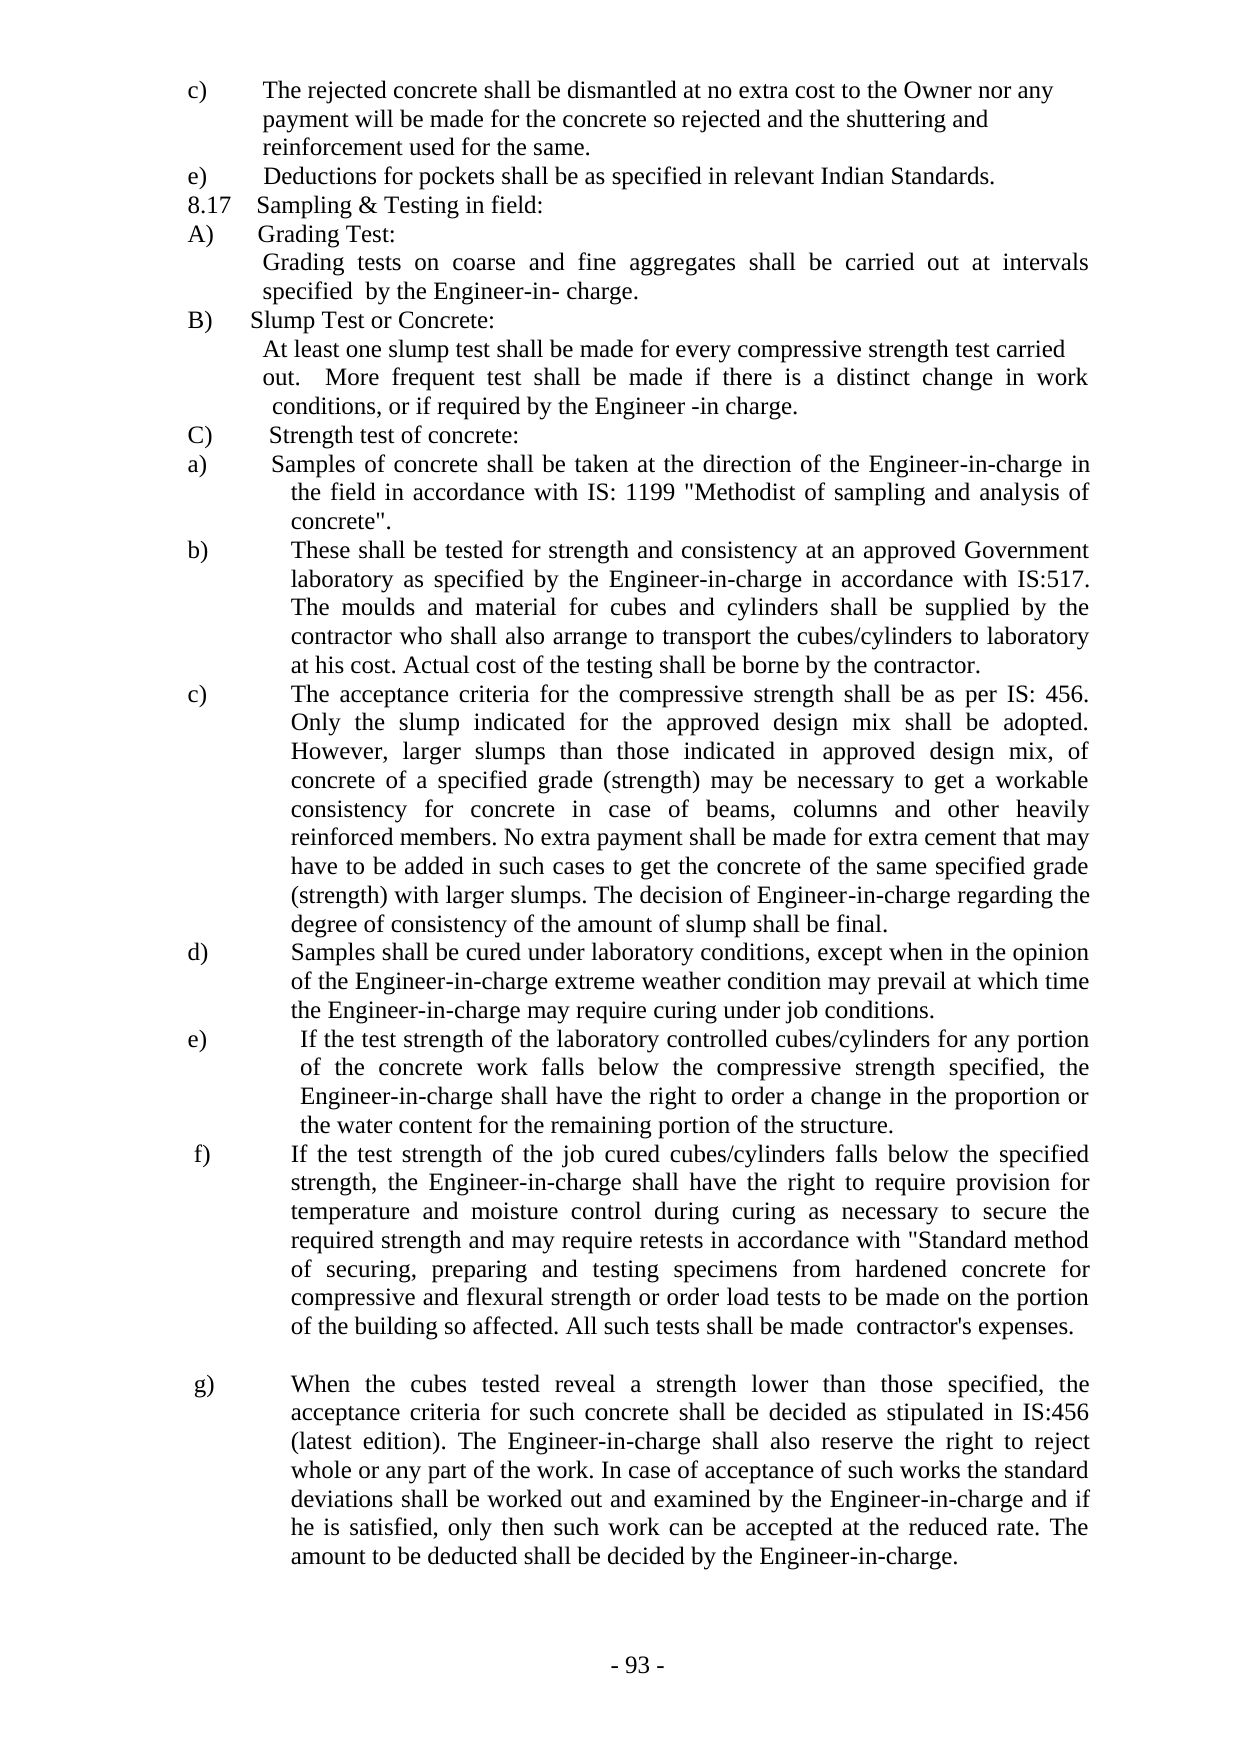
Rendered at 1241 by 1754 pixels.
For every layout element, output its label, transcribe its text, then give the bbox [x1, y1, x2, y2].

text a) Samples of concrete shall be taken at the direction of the Engineer-in-charge in the field in accordance with IS: 1199 "Methodist of sampling and analysis of concrete". [187, 449, 1090, 535]
text out. More frequent test shall be made if there is a distinct change in work conditions, or if required by the Engineer -in charge. [197, 362, 1090, 420]
text e) Deductions for pockets shall be as specified in relevant Indian Standards. [112, 161, 1090, 190]
text g) When the cubes tested reveal a strength lower than those specified, the acceptance criteria for such concrete shall be decided as stipulated in IS:456 (latest edition). The Engineer-in-charge shall also reserve the right to reject whole or any part of the work. In case of acceptance of such works the standard deviations shall be worked out and examined by the Engineer-in-charge and if he is satisfied, only then such work can be accepted at the reduced rate. The amount to be deducted shall be decided by the Engineer-in-charge. [187, 1369, 1090, 1570]
text d) Samples shall be cured under laboratory conditions, except when in the opinion of the Engineer-in-charge extreme weather condition may prevail at which time the Engineer-in-charge may require curing under job conditions. [187, 937, 1090, 1024]
text e) If the test strength of the laboratory controlled cubes/cylinders for any portion of the concrete work falls below the compressive strength specified, the Engineer-in-charge shall have the right to order a change in the proportion or the water content for the remaining portion of the structure. [187, 1024, 1090, 1139]
text C) Strength test of concrete: [187, 420, 1090, 449]
text 8.17 Sampling & Testing in field: [112, 190, 1090, 219]
text f) If the test strength of the job cured cubes/cylinders falls below the specified strength, the Engineer-in-charge shall have the right to require provision for temperature and moisture control during curing as necessary to secure the required strength and may require retests in accordance with "Standard method of securing, preparing and testing specimens from hardened concrete for compressive and flexural strength or order load tests to be made on the portion of the building so affected. All such tests shall be made contractor's expenses. [187, 1139, 1090, 1340]
text b) These shall be tested for strength and consistency at an approved Government laboratory as specified by the Engineer-in-charge in accordance with IS:517. The moulds and material for cubes and cylinders shall be supplied by the contractor who shall also arrange to transport the cubes/cylinders to laboratory at his cost. Actual cost of the testing shall be borne by the contractor. [187, 535, 1090, 679]
text c) The rejected concrete shall be dismantled at no extra cost to the Owner nor any payment will be made for the concrete so rejected and the shuttering and reinforcement used for the same. [187, 75, 1090, 161]
text c) The acceptance criteria for the compressive strength shall be as per IS: 456. Only the slump indicated for the approved design mix shall be adopted. However, larger slumps than those indicated in approved design mix, of concrete of a specified grade (strength) may be necessary to get a workable consistency for concrete in case of beams, columns and other heavily reinforced members. No extra payment shall be made for extra cement that may have to be added in such cases to get the concrete of the same specified grade (strength) with larger slumps. The decision of Engineer-in-charge regarding the degree of consistency of the amount of slump shall be final. [187, 679, 1090, 937]
text A) Grading Test: [112, 219, 1090, 247]
text Grading tests on coarse and fine aggregates shall be carried out at intervals specified by the Engineer-in- charge. [187, 247, 1090, 305]
text At least one slump test shall be made for every compressive strength test carried [197, 334, 1090, 362]
text B) Slump Test or Concrete: [112, 305, 1090, 334]
